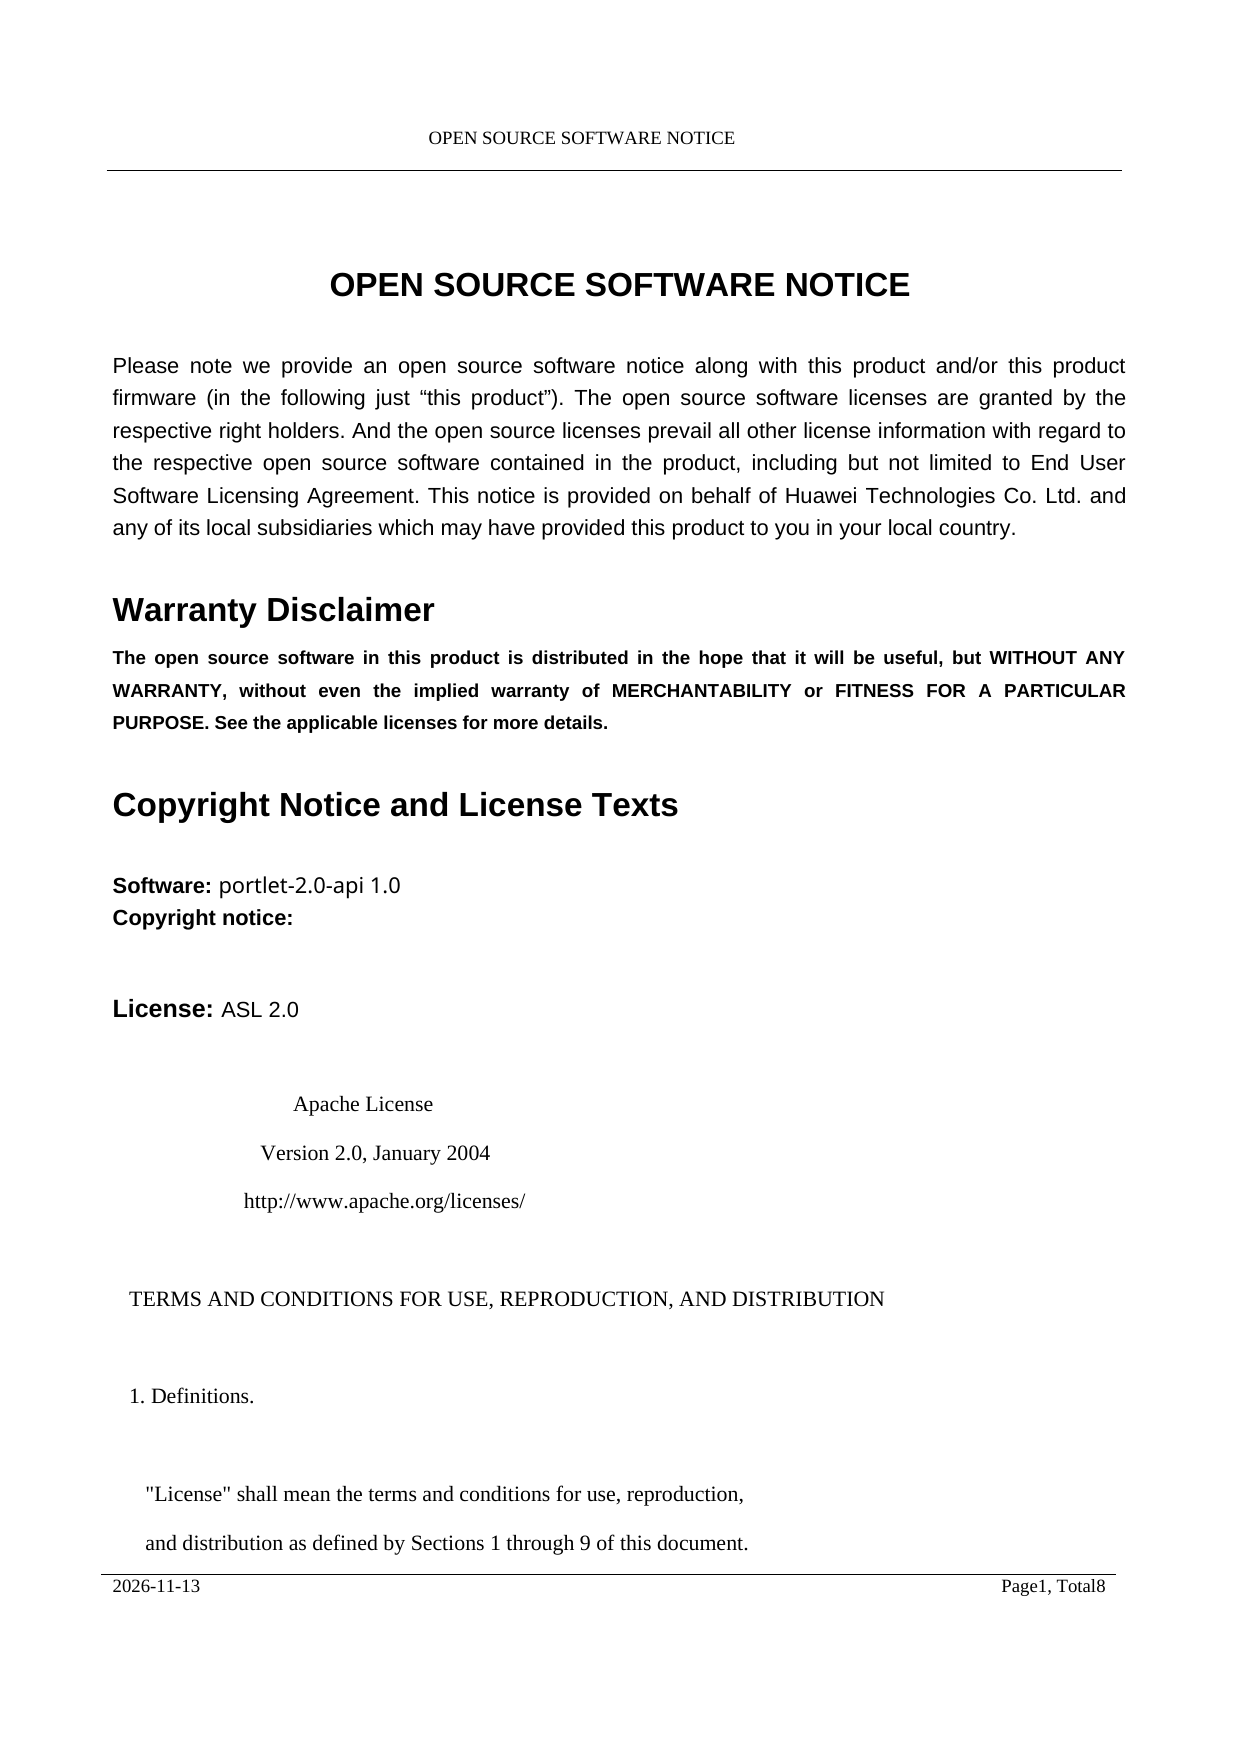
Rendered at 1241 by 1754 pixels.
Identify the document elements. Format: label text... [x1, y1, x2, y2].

text Warranty Disclaimer [112, 576, 1128, 641]
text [112, 1038, 1128, 1558]
text Copyright notice: [112, 901, 1128, 934]
text The open source software in this product is distributed in the hope that it will be useful, but WITHOUT ANY WARRANTY, without even the implied warranty of MERCHANTABILITY or FITNESS FOR A PARTICULAR PURPOSE. See the applicable licenses for more details. [112, 641, 1128, 739]
text Please note we provide an open source software notice along with this product and/or this product firmware (in the following just “this product”). The open source software licenses are granted by the respective right holders. And the open source licenses prevail all other license information with regard to the respective open source software contained in the product, including but not limited to End User Software Licensing Agreement. This notice is provided on behalf of Huawei Technologies Co. Ltd. and any of its local subsidiaries which may have provided this product to you in your local country. [112, 349, 1128, 544]
text License: ASL 2.0 [112, 992, 1128, 1024]
text Copyright Notice and License Texts [112, 771, 1128, 836]
text Software: portlet-2.0-api 1.0 [112, 869, 1128, 901]
text OPEN SOURCE SOFTWARE NOTICE [112, 251, 1128, 316]
